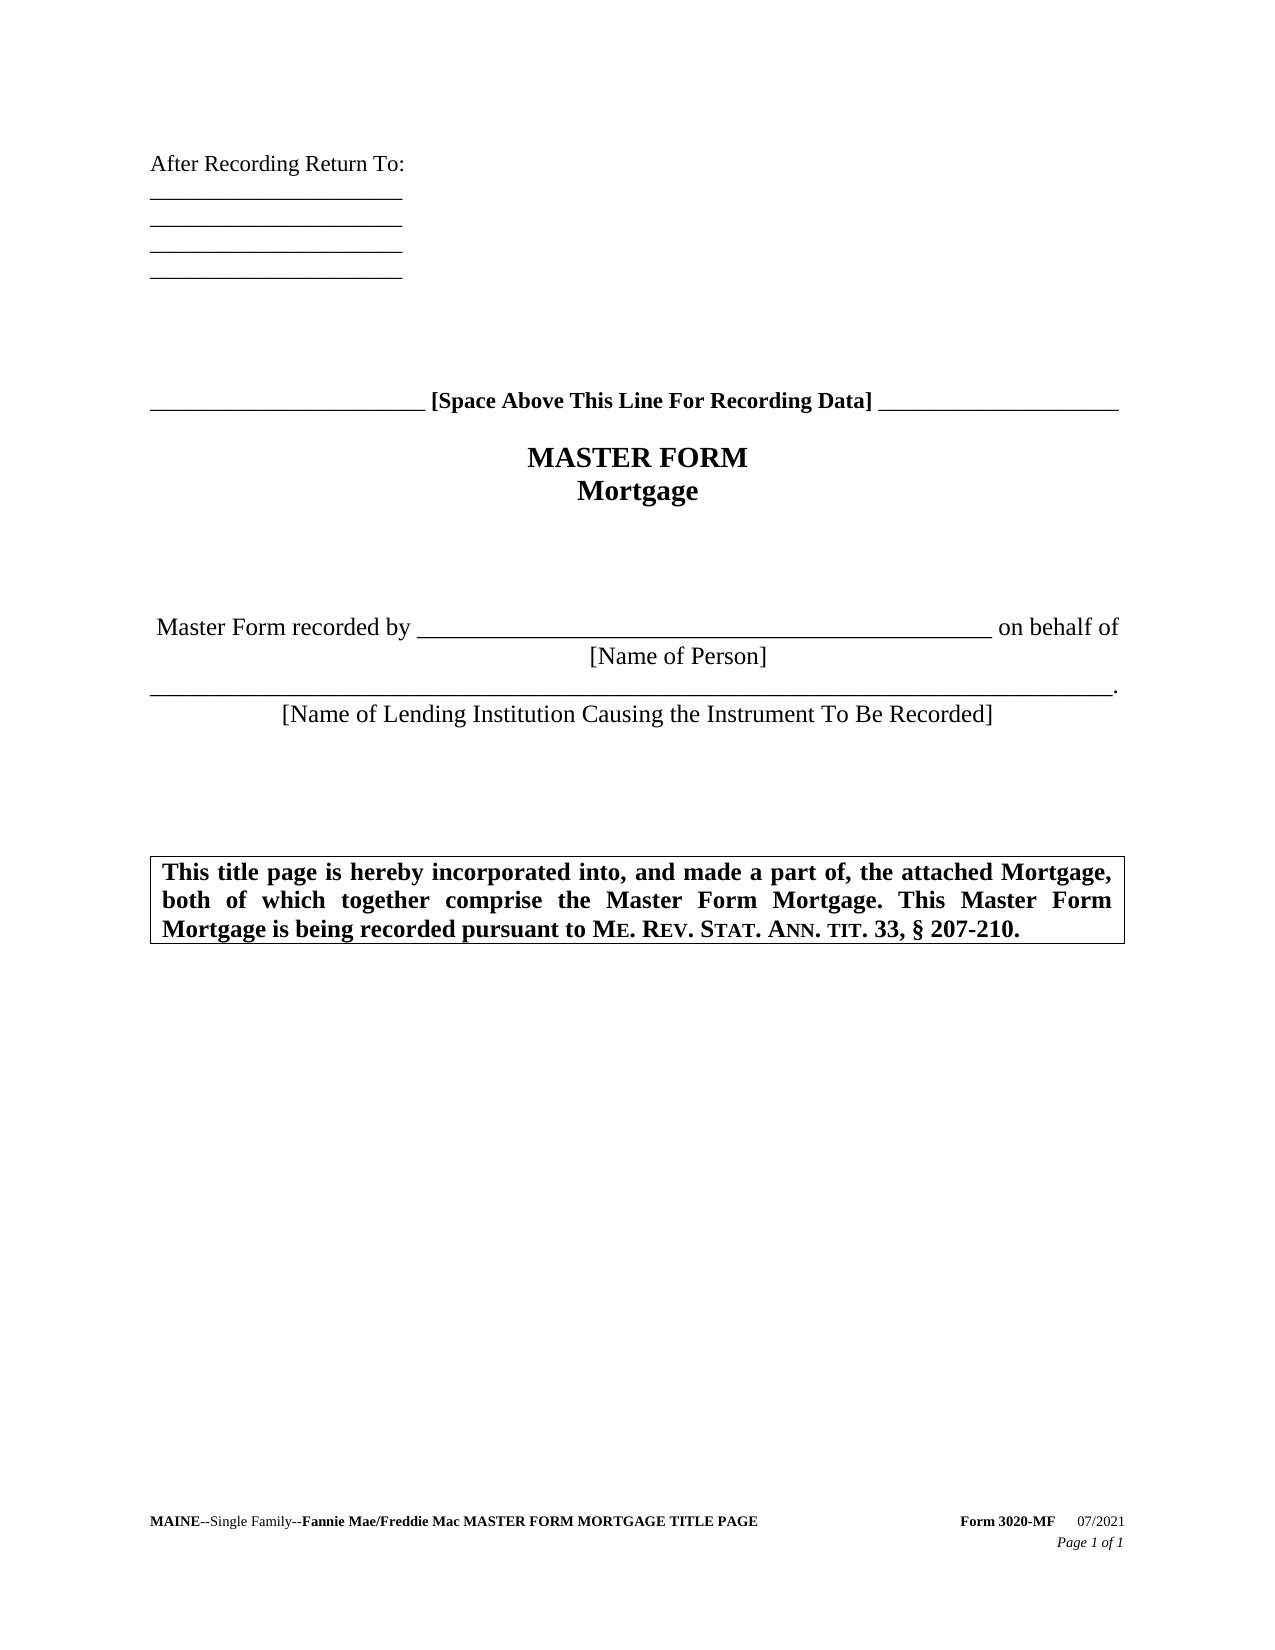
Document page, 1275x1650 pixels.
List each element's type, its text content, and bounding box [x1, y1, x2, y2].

text Master Form recorded by ______________________________________________ on behalf of [Name of Person] [150, 612, 1125, 670]
text ______________________ [150, 255, 1125, 282]
text ______________________ [150, 176, 1125, 203]
text After Recording Return To: [150, 150, 1125, 176]
text [Name of Lending Institution Causing the Instrument To Be Recorded] [150, 699, 1125, 727]
text ______________________ [150, 203, 1125, 229]
table_header This title page is hereby incorporated into, and made a part of, the attached Mortgage, both of which together comprise the Master Form Mortgage. This Master Form Mortgage is being recorded pursuant to Me. Rev. Stat. Ann. tit. 33, § 207-210. [151, 857, 1124, 943]
text ______________________ [150, 229, 1125, 255]
text Mortgage [150, 473, 1125, 507]
text MASTER FORM [150, 440, 1125, 473]
text _____________________________________________________________________________. [150, 670, 1125, 699]
text ________________________ [Space Above This Line For Recording Data] _____________________ [150, 387, 1125, 413]
